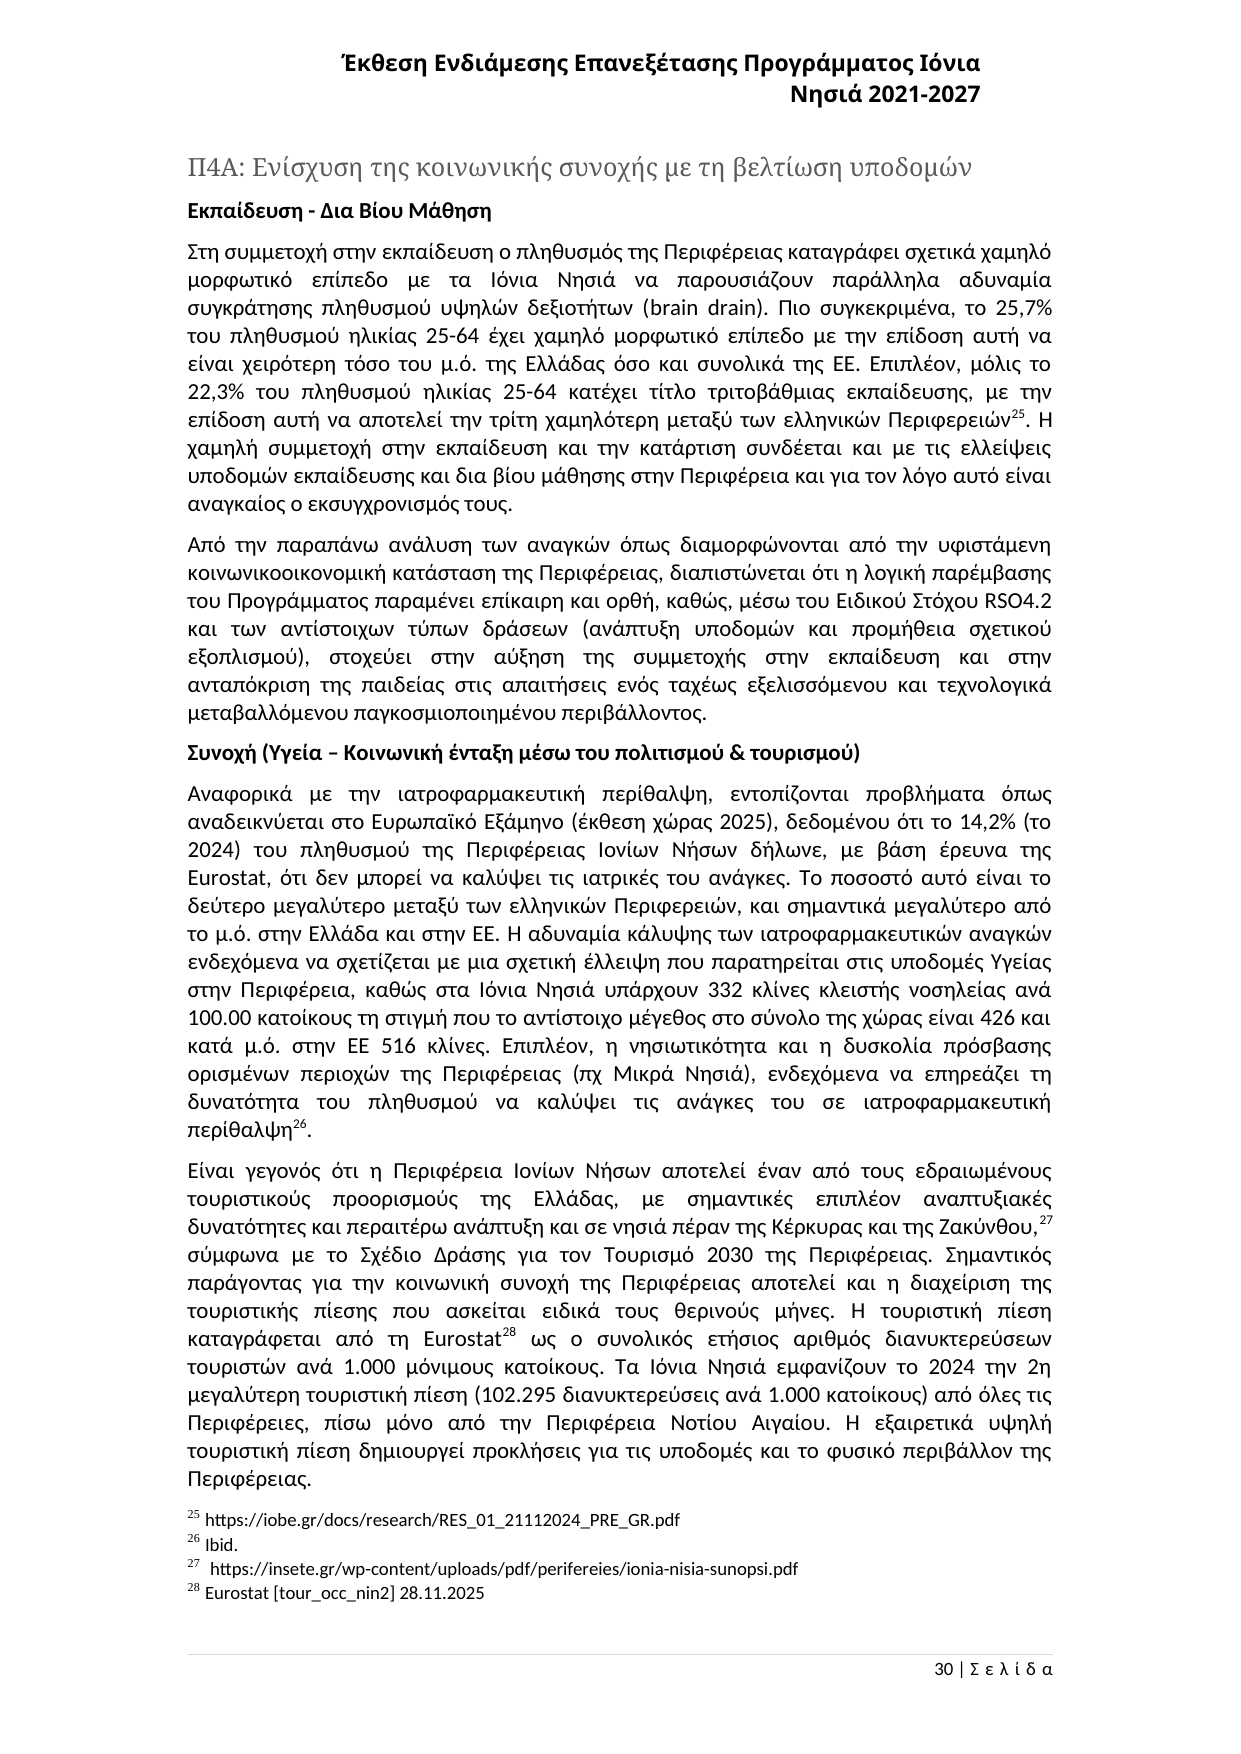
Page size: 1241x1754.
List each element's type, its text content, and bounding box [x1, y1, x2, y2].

text Συνοχή (Υγεία – Κοινωνική ένταξη μέσω του πολιτισμού & τουρισμού) [187, 738, 1053, 766]
text Στη συμμετοχή στην εκπαίδευση ο πληθυσμός της Περιφέρειας καταγράφει σχετικά χαμηλό μορφωτικό επίπεδο με τα Ιόνια Νησιά να παρουσιάζουν παράλληλα αδυναμία συγκράτησης πληθυσμού υψηλών δεξιοτήτων (brain drain). Πιο συγκεκριμένα, το 25,7% του πληθυσμού ηλικίας 25-64 έχει χαμηλό μορφωτικό επίπεδο με την επίδοση αυτή να είναι χειρότερη τόσο του μ.ό. της Ελλάδας όσο και συνολικά της ΕΕ. Επιπλέον, μόλις το 22,3% του πληθυσμού ηλικίας 25-64 κατέχει τίτλο τριτοβάθμιας εκπαίδευσης, με την επίδοση αυτή να αποτελεί την τρίτη χαμηλότερη μεταξύ των ελληνικών Περιφερειών. Η χαμηλή συμμετοχή στην εκπαίδευση και την κατάρτιση συνδέεται και με τις ελλείψεις υποδομών εκπαίδευσης και δια βίου μάθησης στην Περιφέρεια και για τον λόγο αυτό είναι αναγκαίος ο εκσυγχρονισμός τους. [187, 237, 1053, 517]
subtitle Π4Α: Ενίσχυση της κοινωνικής συνοχής με τη βελτίωση υποδομών [187, 150, 1053, 184]
text Από την παραπάνω ανάλυση των αναγκών όπως διαμορφώνονται από την υφιστάμενη κοινωνικοοικονομική κατάσταση της Περιφέρειας, διαπιστώνεται ότι η λογική παρέμβασης του Προγράμματος παραμένει επίκαιρη και ορθή, καθώς, μέσω του Ειδικού Στόχου RSO4.2 και των αντίστοιχων τύπων δράσεων (ανάπτυξη υποδομών και προμήθεια σχετικού εξοπλισμού), στοχεύει στην αύξηση της συμμετοχής στην εκπαίδευση και στην ανταπόκριση της παιδείας στις απαιτήσεις ενός ταχέως εξελισσόμενου και τεχνολογικά μεταβαλλόμενου παγκοσμιοποιημένου περιβάλλοντος. [187, 530, 1053, 726]
text Αναφορικά με την ιατροφαρμακευτική περίθαλψη, εντοπίζονται προβλήματα όπως αναδεικνύεται στο Ευρωπαϊκό Εξάμηνο (έκθεση χώρας 2025), δεδομένου ότι το 14,2% (το 2024) του πληθυσμού της Περιφέρειας Ιονίων Νήσων δήλωνε, με βάση έρευνα της Eurostat, ότι δεν μπορεί να καλύψει τις ιατρικές του ανάγκες. Το ποσοστό αυτό είναι το δεύτερο μεγαλύτερο μεταξύ των ελληνικών Περιφερειών, και σημαντικά μεγαλύτερο από το μ.ό. στην Ελλάδα και στην ΕΕ. H αδυναμία κάλυψης των ιατροφαρμακευτικών αναγκών ενδεχόμενα να σχετίζεται με μια σχετική έλλειψη που παρατηρείται στις υποδομές Υγείας στην Περιφέρεια, καθώς στα Ιόνια Νησιά υπάρχουν 332 κλίνες κλειστής νοσηλείας ανά 100.00 κατοίκους τη στιγμή που το αντίστοιχο μέγεθος στο σύνολο της χώρας είναι 426 και κατά μ.ό. στην ΕΕ 516 κλίνες. Επιπλέον, η νησιωτικότητα και η δυσκολία πρόσβασης ορισμένων περιοχών της Περιφέρειας (πχ Μικρά Νησιά), ενδεχόμενα να επηρεάζει τη δυνατότητα του πληθυσμού να καλύψει τις ανάγκες του σε ιατροφαρμακευτική περίθαλψη. [187, 779, 1053, 1143]
text Είναι γεγονός ότι η Περιφέρεια Ιονίων Νήσων αποτελεί έναν από τους εδραιωμένους τουριστικούς προορισμούς της Ελλάδας, με σημαντικές επιπλέον αναπτυξιακές δυνατότητες και περαιτέρω ανάπτυξη και σε νησιά πέραν της Κέρκυρας και της Ζακύνθου, σύμφωνα με το Σχέδιο Δράσης για τον Τουρισμό 2030 της Περιφέρειας. Σημαντικός παράγοντας για την κοινωνική συνοχή της Περιφέρειας αποτελεί και η διαχείριση της τουριστικής πίεσης που ασκείται ειδικά τους θερινούς μήνες. Η τουριστική πίεση καταγράφεται από τη Eurostat ως ο συνολικός ετήσιος αριθμός διανυκτερεύσεων τουριστών ανά 1.000 μόνιμους κατοίκους. Τα Ιόνια Νησιά εμφανίζουν το 2024 την 2η μεγαλύτερη τουριστική πίεση (102.295 διανυκτερεύσεις ανά 1.000 κατοίκους) από όλες τις Περιφέρειες, πίσω μόνο από την Περιφέρεια Νοτίου Αιγαίου. Η εξαιρετικά υψηλή τουριστική πίεση δημιουργεί προκλήσεις για τις υποδομές και το φυσικό περιβάλλον της Περιφέρειας. [187, 1156, 1053, 1492]
text Εκπαίδευση - Δια Βίου Μάθηση [187, 197, 1053, 224]
